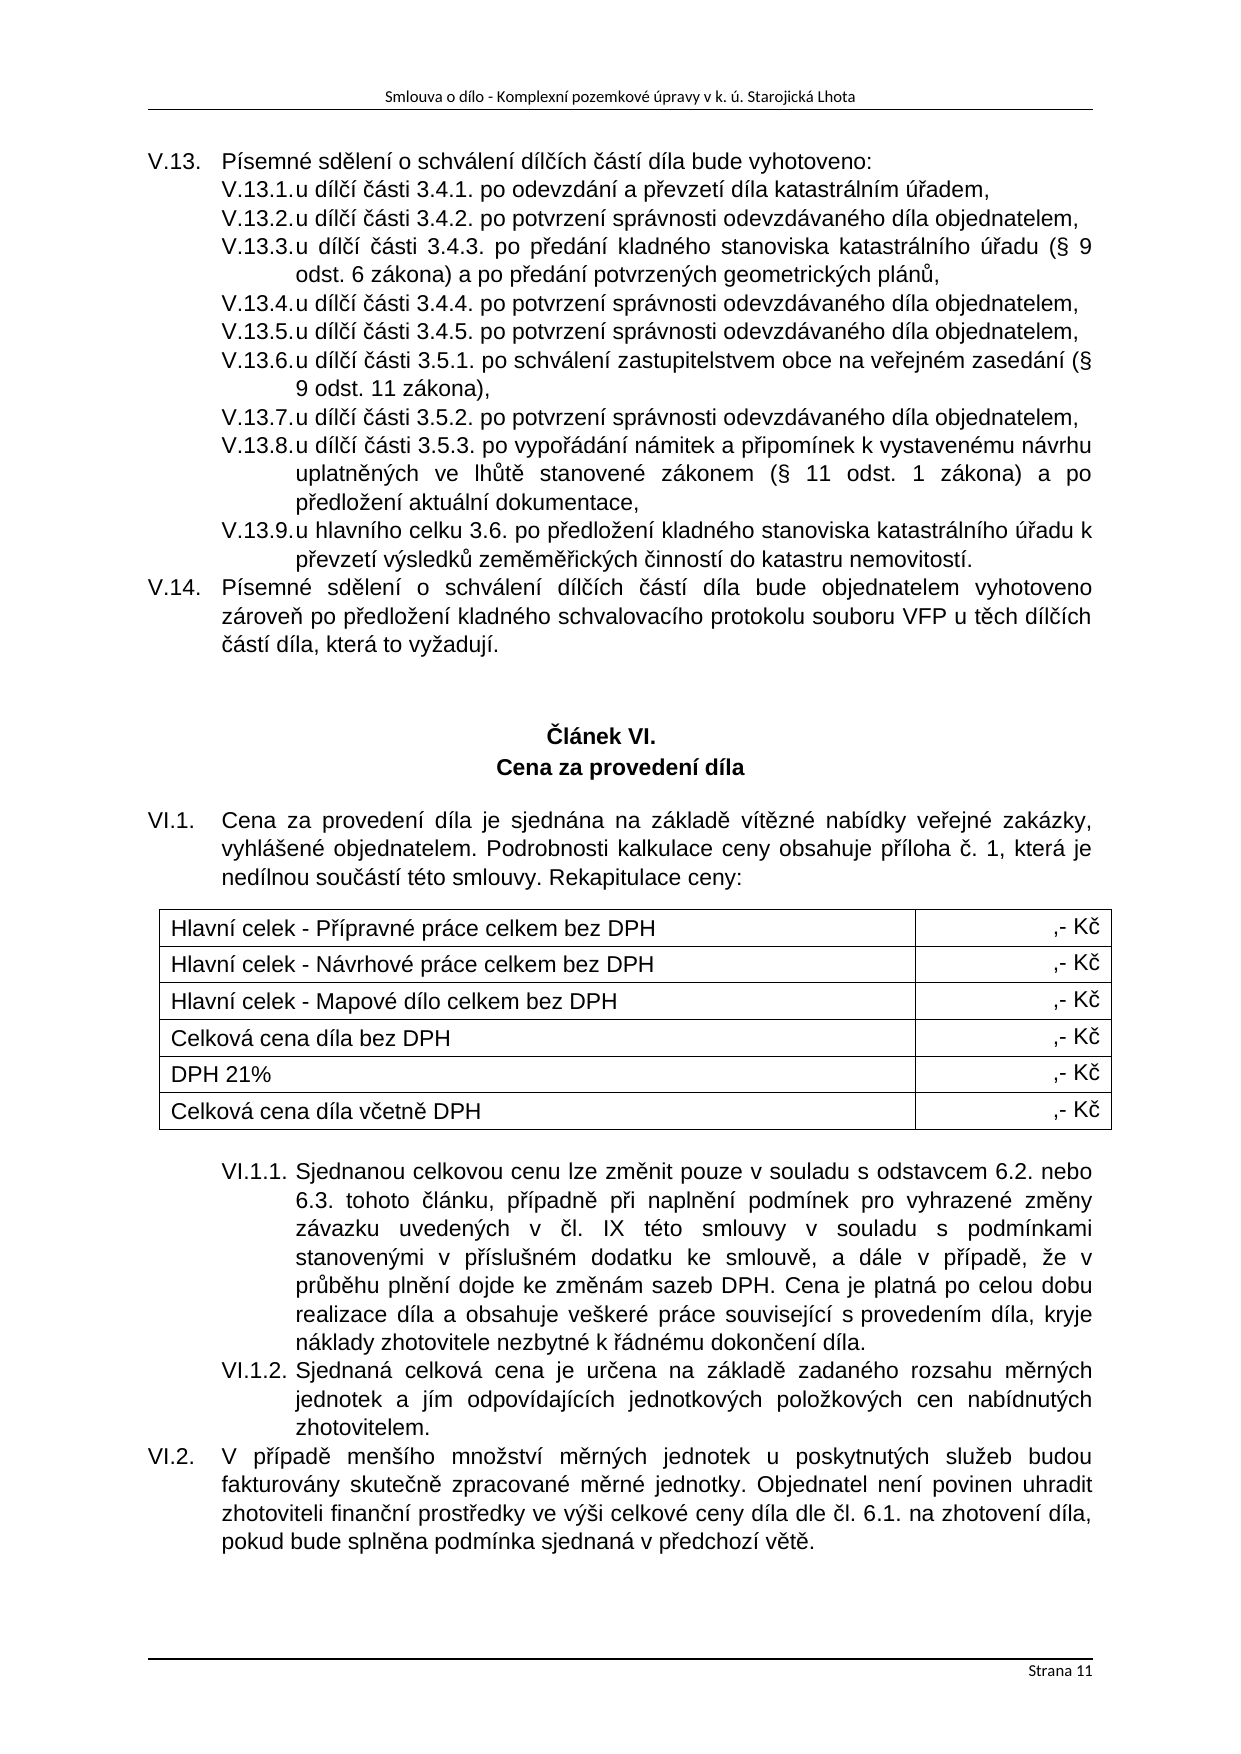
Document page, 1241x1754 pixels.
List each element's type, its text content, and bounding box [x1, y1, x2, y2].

table_cell ,- Kč [916, 1057, 1111, 1092]
table_cell ,- Kč [916, 1093, 1111, 1129]
text u dílčí části 3.4.3. po předání kladného stanoviska katastrálního úřadu (§ 9 odst. 6 zákona) a po předání potvrzených geometrických plánů, [221, 233, 1093, 288]
text u dílčí části 3.5.2. po potvrzení správnosti odevzdávaného díla objednatelem, [221, 403, 1093, 430]
table_cell ,- Kč [916, 947, 1111, 982]
text u dílčí části 3.4.2. po potvrzení správnosti odevzdávaného díla objednatelem, [221, 204, 1093, 231]
text u dílčí části 3.4.5. po potvrzení správnosti odevzdávaného díla objednatelem, [221, 318, 1093, 344]
list Cena za provedení díla je sjednána na základě vítězné nabídky veřejné zakázky, vyhlášené objednatelem. Podrobnosti kalkulace ceny obsahuje příloha č. 1, která je nedílnou součástí této smlouvy. Rekapitulace ceny: [148, 807, 1093, 890]
text Sjednanou celkovou cenu lze změnit pouze v souladu s odstavcem 6.2. nebo 6.3. tohoto článku, případně při naplnění podmínek pro vyhrazené změny závazku uvedených v čl. IX této smlouvy v souladu s podmínkami stanovenými v příslušném dodatku ke smlouvě, a dále v případě, že v průběhu plnění dojde ke změnám sazeb DPH. Cena je platná po celou dobu realizace díla a obsahuje veškeré práce související s provedením díla, kryje náklady zhotovitele nezbytné k řádnému dokončení díla. [221, 1158, 1093, 1355]
text u dílčí části 3.5.3. po vypořádání námitek a připomínek k vystavenému návrhu uplatněných ve lhůtě stanovené zákonem (§ 11 odst. 1 zákona) a po předložení aktuální dokumentace, [221, 432, 1093, 515]
subtitle Cena za provedení díla [148, 713, 1093, 780]
text u hlavního celku 3.6. po předložení kladného stanoviska katastrálního úřadu k převzetí výsledků zeměměřických činností do katastru nemovitostí. [221, 517, 1093, 572]
list Písemné sdělení o schválení dílčích částí díla bude vyhotoveno: [148, 148, 1093, 174]
table_cell ,- Kč [916, 983, 1111, 1019]
table_cell Celková cena díla včetně DPH [160, 1093, 915, 1129]
list V případě menšího množství měrných jednotek u poskytnutých služeb budou fakturovány skutečně zpracované měrné jednotky. Objednatel není povinen uhradit zhotoviteli finanční prostředky ve výši celkové ceny díla dle čl. 6.1. na zhotovení díla, pokud bude splněna podmínka sjednaná v předchozí větě. [148, 1443, 1093, 1554]
text u dílčí části 3.4.4. po potvrzení správnosti odevzdávaného díla objednatelem, [221, 290, 1093, 316]
table_cell Hlavní celek - Návrhové práce celkem bez DPH [160, 947, 915, 982]
table_header ,- Kč [916, 910, 1111, 946]
table_cell Celková cena díla bez DPH [160, 1020, 915, 1056]
table_header Hlavní celek - Přípravné práce celkem bez DPH [160, 910, 915, 946]
text u dílčí části 3.4.1. po odevzdání a převzetí díla katastrálním úřadem, [221, 176, 1093, 202]
text u dílčí části 3.5.1. po schválení zastupitelstvem obce na veřejném zasedání (§ 9 odst. 11 zákona), [221, 347, 1093, 401]
table_cell ,- Kč [916, 1020, 1111, 1056]
table_cell DPH 21% [160, 1057, 915, 1092]
text Sjednaná celková cena je určena na základě zadaného rozsahu měrných jednotek a jím odpovídajících jednotkových položkových cen nabídnutých zhotovitelem. [221, 1357, 1093, 1441]
list Písemné sdělení o schválení dílčích částí díla bude objednatelem vyhotoveno zároveň po předložení kladného schvalovacího protokolu souboru VFP u těch dílčích částí díla, která to vyžadují. [148, 574, 1093, 657]
table_cell Hlavní celek - Mapové dílo celkem bez DPH [160, 983, 915, 1019]
